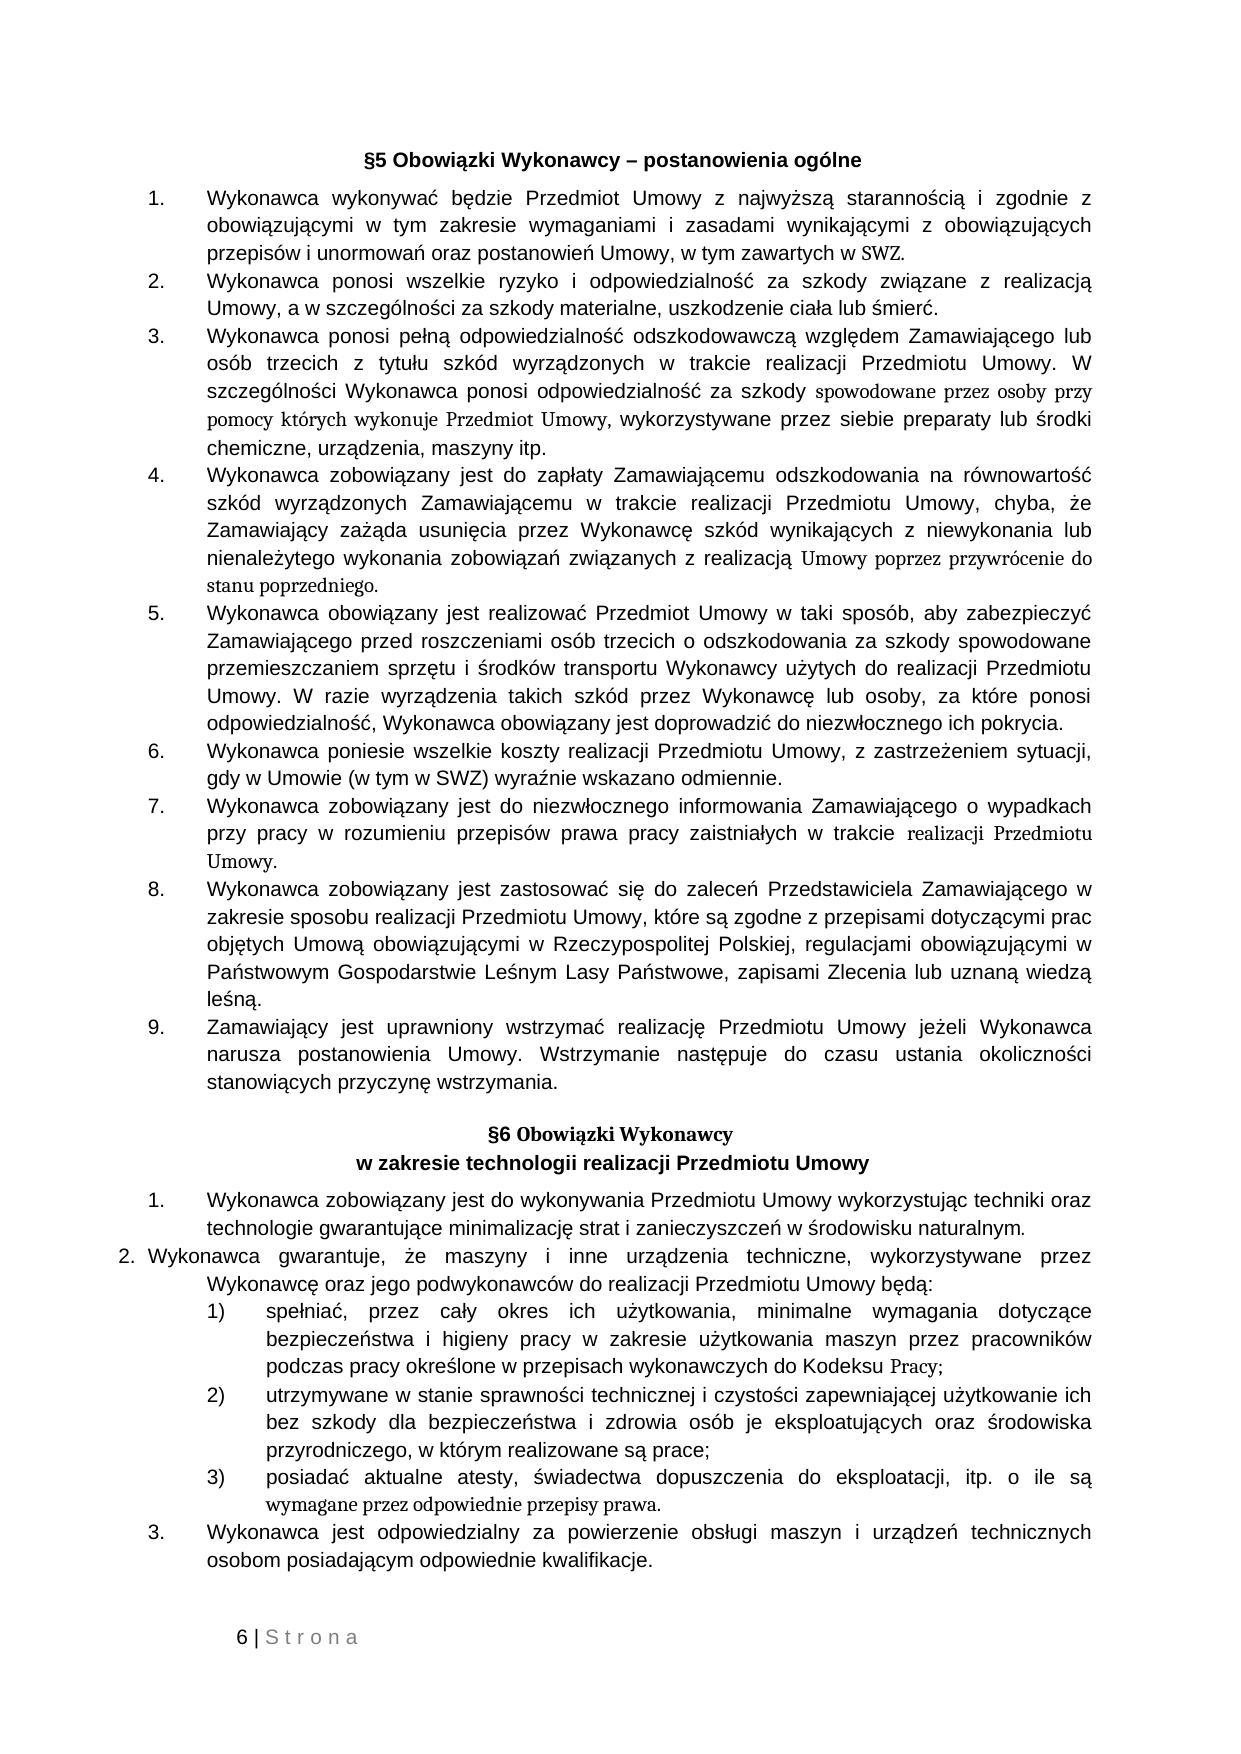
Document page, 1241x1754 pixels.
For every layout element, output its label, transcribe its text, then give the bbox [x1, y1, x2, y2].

text Wykonawca ponosi wszelkie ryzyko i odpowiedzialność za szkody związane z realizacją Umowy, a w szczególności za szkody materialne, uszkodzenie ciała lub śmierć. [148, 269, 1093, 320]
subtitle §5 Obowiązki Wykonawcy – postanowienia ogólne [148, 148, 1078, 172]
list Wykonawca wykonywać będzie Przedmiot Umowy z najwyższą starannością i zgodnie z obowiązującymi w tym zakresie wymaganiami i zasadami wynikającymi z obowiązujących przepisów i unormowań oraz postanowień Umowy, w tym zawartych w SWZ. [148, 185, 1093, 265]
text utrzymywane w stanie sprawności technicznej i czystości zapewniającej użytkowanie ich bez szkody dla bezpieczeństwa i zdrowia osób je eksploatujących oraz środowiska przyrodniczego, w którym realizowane są prace; [207, 1382, 1093, 1461]
list spełniać, przez cały okres ich użytkowania, minimalne wymagania dotyczące bezpieczeństwa i higieny pracy w zakresie użytkowania maszyn przez pracowników podczas pracy określone w przepisach wykonawczych do Kodeksu Pracy; [207, 1299, 1093, 1379]
list Wykonawca zobowiązany jest do wykonywania Przedmiotu Umowy wykorzystując techniki oraz technologie gwarantujące minimalizację strat i zanieczyszczeń w środowisku naturalnym. [148, 1188, 1093, 1240]
subtitle §6 Obowiązki Wykonawcy w zakresie technologii realizacji Przedmiotu Umowy [148, 1122, 1078, 1174]
text posiadać aktualne atesty, świadectwa dopuszczenia do eksploatacji, itp. o ile są wymagane przez odpowiednie przepisy prawa. [207, 1465, 1093, 1516]
text Wykonawca poniesie wszelkie koszty realizacji Przedmiotu Umowy, z zastrzeżeniem sytuacji, gdy w Umowie (w tym w SWZ) wyraźnie wskazano odmiennie. [148, 739, 1093, 790]
text Wykonawca obowiązany jest realizować Przedmiot Umowy w taki sposób, aby zabezpieczyć Zamawiającego przed roszczeniami osób trzecich o odszkodowania za szkody spowodowane przemieszczaniem sprzętu i środków transportu Wykonawcy użytych do realizacji Przedmiotu Umowy. W razie wyrządzenia takich szkód przez Wykonawcę lub osoby, za które ponosi odpowiedzialność, Wykonawca obowiązany jest doprowadzić do niezwłocznego ich pokrycia. [148, 601, 1093, 735]
text Wykonawca zobowiązany jest zastosować się do zaleceń Przedstawiciela Zamawiającego w zakresie sposobu realizacji Przedmiotu Umowy, które są zgodne z przepisami dotyczącymi prac objętych Umową obowiązującymi w Rzeczypospolitej Polskiej, regulacjami obowiązującymi w Państwowym Gospodarstwie Leśnym Lasy Państwowe, zapisami Zlecenia lub uznaną wiedzą leśną. [148, 877, 1093, 1011]
text Zamawiający jest uprawniony wstrzymać realizację Przedmiotu Umowy jeżeli Wykonawca narusza postanowienia Umowy. Wstrzymanie następuje do czasu ustania okoliczności stanowiących przyczynę wstrzymania. [148, 1014, 1093, 1093]
text Wykonawca zobowiązany jest do zapłaty Zamawiającemu odszkodowania na równowartość szkód wyrządzonych Zamawiającemu w trakcie realizacji Przedmiotu Umowy, chyba, że Zamawiający zażąda usunięcia przez Wykonawcę szkód wynikających z niewykonania lub nienależytego wykonania zobowiązań związanych z realizacją Umowy poprzez przywrócenie do stanu poprzedniego. [148, 463, 1093, 598]
text Wykonawca zobowiązany jest do niezwłocznego informowania Zamawiającego o wypadkach przy pracy w rozumieniu przepisów prawa pracy zaistniałych w trakcie realizacji Przedmiotu Umowy. [148, 794, 1093, 873]
text Wykonawca ponosi pełną odpowiedzialność odszkodowawczą względem Zamawiającego lub osób trzecich z tytułu szkód wyrządzonych w trakcie realizacji Przedmiotu Umowy. W szczególności Wykonawca ponosi odpowiedzialność za szkody spowodowane przez osoby przy pomocy których wykonuje Przedmiot Umowy, wykorzystywane przez siebie preparaty lub środki chemiczne, urządzenia, maszyny itp. [148, 324, 1093, 459]
text Wykonawca jest odpowiedzialny za powierzenie obsługi maszyn i urządzeń technicznych osobom posiadającym odpowiednie kwalifikacje. [148, 1520, 1093, 1571]
text Wykonawca gwarantuje, że maszyny i inne urządzenia techniczne, wykorzystywane przez Wykonawcę oraz jego podwykonawców do realizacji Przedmiotu Umowy będą: [118, 1244, 1093, 1296]
